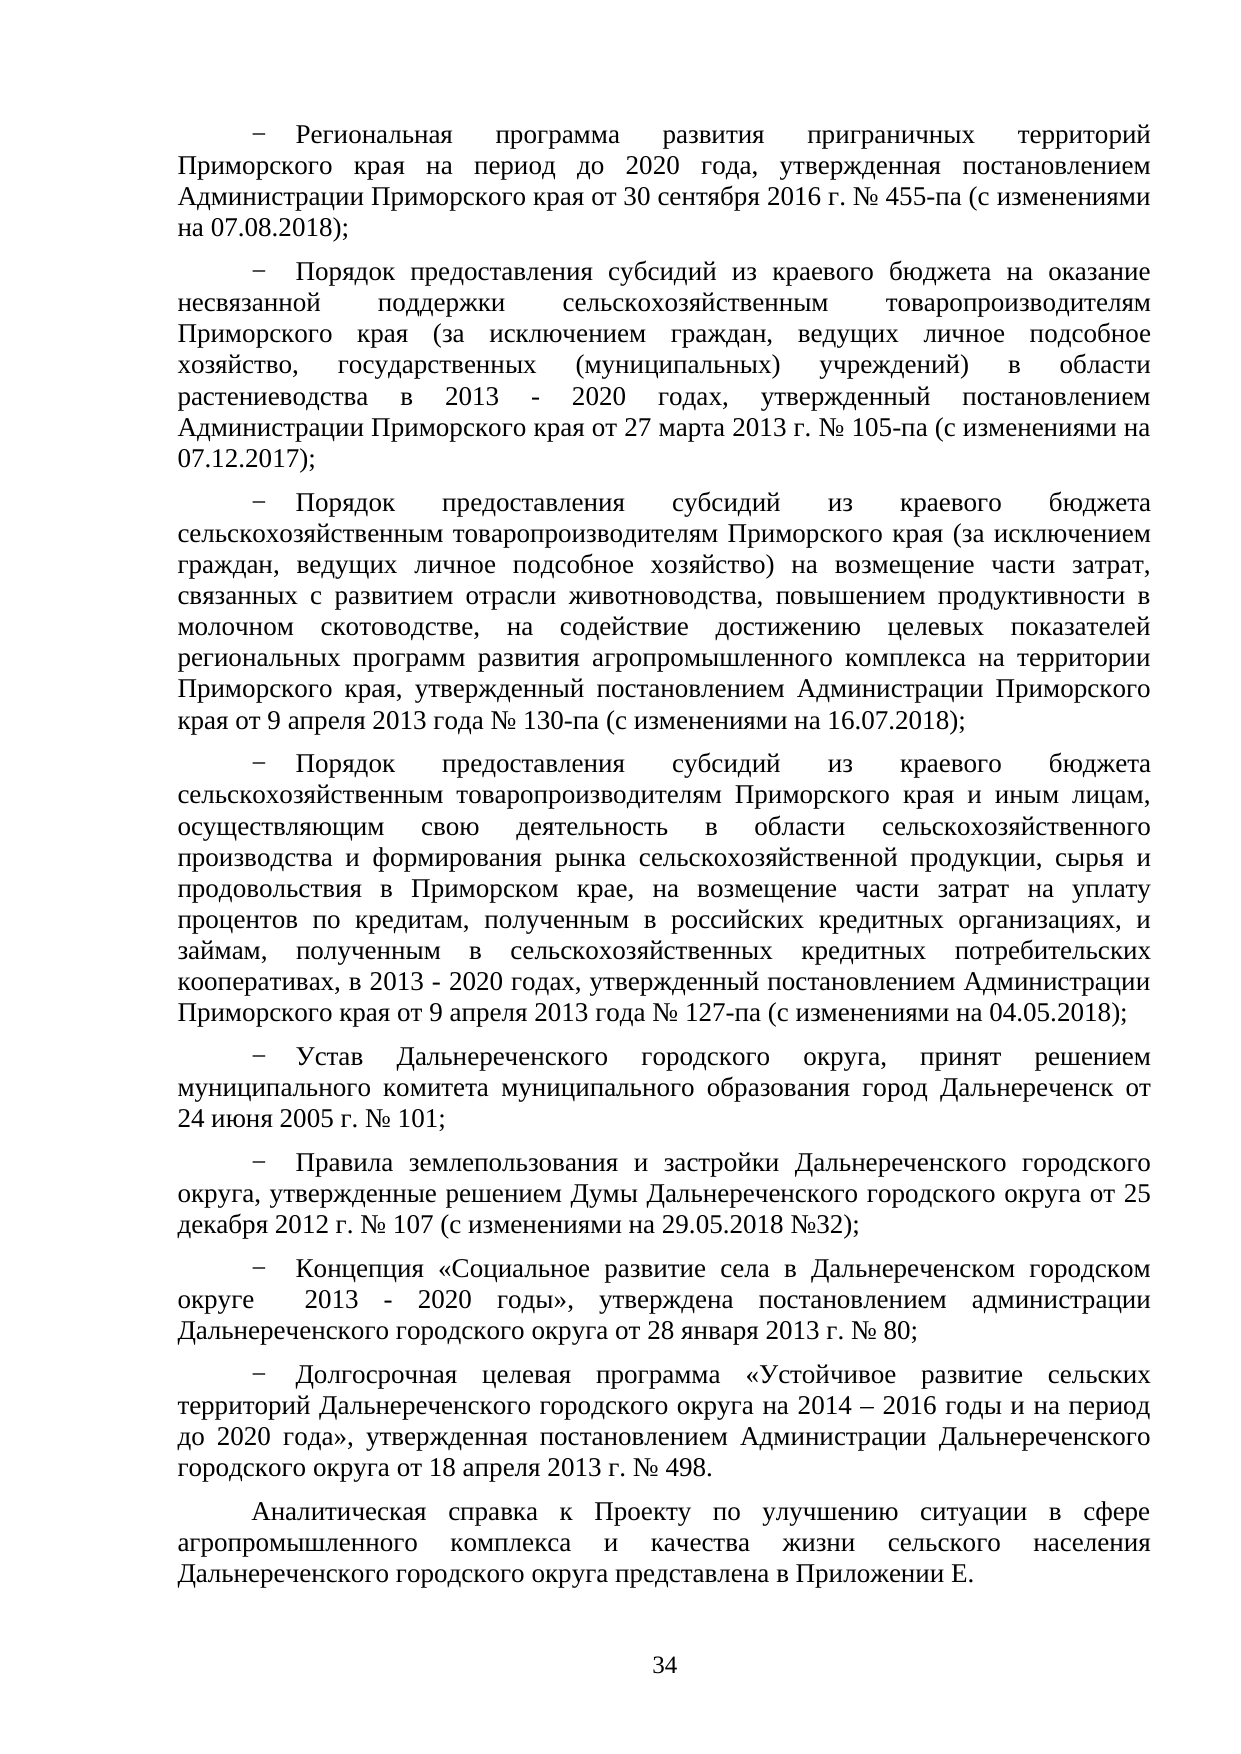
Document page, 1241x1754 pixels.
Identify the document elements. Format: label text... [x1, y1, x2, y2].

list Региональная программа развития приграничных территорий Приморского края на период до 2020 года, утвержденная постановлением Администрации Приморского края от 30 сентября 2016 г. № 455-па (с изменениями на 07.08.2018); [177, 118, 1152, 243]
list Правила землепользования и застройки Дальнереченского городского округа, утвержденные решением Думы Дальнереченского городского округа от 25 декабря 2012 г. № 107 (с изменениями на 29.05.2018 №32); [177, 1146, 1152, 1239]
list Долгосрочная целевая программа «Устойчивое развитие сельских территорий Дальнереченского городского округа на 2014 – 2016 годы и на период до 2020 года», утвержденная постановлением Администрации Дальнереченского городского округа от 18 апреля 2013 г. № 498. [177, 1358, 1152, 1483]
list Порядок предоставления субсидий из краевого бюджета на оказание несвязанной поддержки сельскохозяйственным товаропроизводителям Приморского края (за исключением граждан, ведущих личное подсобное хозяйство, государственных (муниципальных) учреждений) в области растениеводства в 2013 - 2020 годах, утвержденный постановлением Администрации Приморского края от 27 марта 2013 г. № 105-па (с изменениями на 07.12.2017); [177, 255, 1152, 473]
list Порядок предоставления субсидий из краевого бюджета сельскохозяйственным товаропроизводителям Приморского края (за исключением граждан, ведущих личное подсобное хозяйство) на возмещение части затрат, связанных с развитием отрасли животноводства, повышением продуктивности в молочном скотоводстве, на содействие достижению целевых показателей региональных программ развития агропромышленного комплекса на территории Приморского края, утвержденный постановлением Администрации Приморского края от 9 апреля 2013 года № 130-па (с изменениями на 16.07.2018); [177, 486, 1152, 735]
list Устав Дальнереченского городского округа, принят решением муниципального комитета муниципального образования город Дальнереченск от 24 июня 2005 г. № 101; [177, 1040, 1152, 1134]
list Порядок предоставления субсидий из краевого бюджета сельскохозяйственным товаропроизводителям Приморского края и иным лицам, осуществляющим свою деятельность в области сельскохозяйственного производства и формирования рынка сельскохозяйственной продукции, сырья и продовольствия в Приморском крае, на возмещение части затрат на уплату процентов по кредитам, полученным в российских кредитных организациях, и займам, полученным в сельскохозяйственных кредитных потребительских кооперативах, в 2013 - 2020 годах, утвержденный постановлением Администрации Приморского края от 9 апреля 2013 года № 127-па (с изменениями на 04.05.2018); [177, 747, 1152, 1028]
text Аналитическая справка к Проекту по улучшению ситуации в сфере агропромышленного комплекса и качества жизни сельского населения Дальнереченского городского округа представлена в Приложении Е. [177, 1495, 1152, 1588]
list Концепция «Социальное развитие села в Дальнереченском городском округе 2013 - 2020 годы», утверждена постановлением администрации Дальнереченского городского округа от 28 января 2013 г. № 80; [177, 1252, 1152, 1346]
